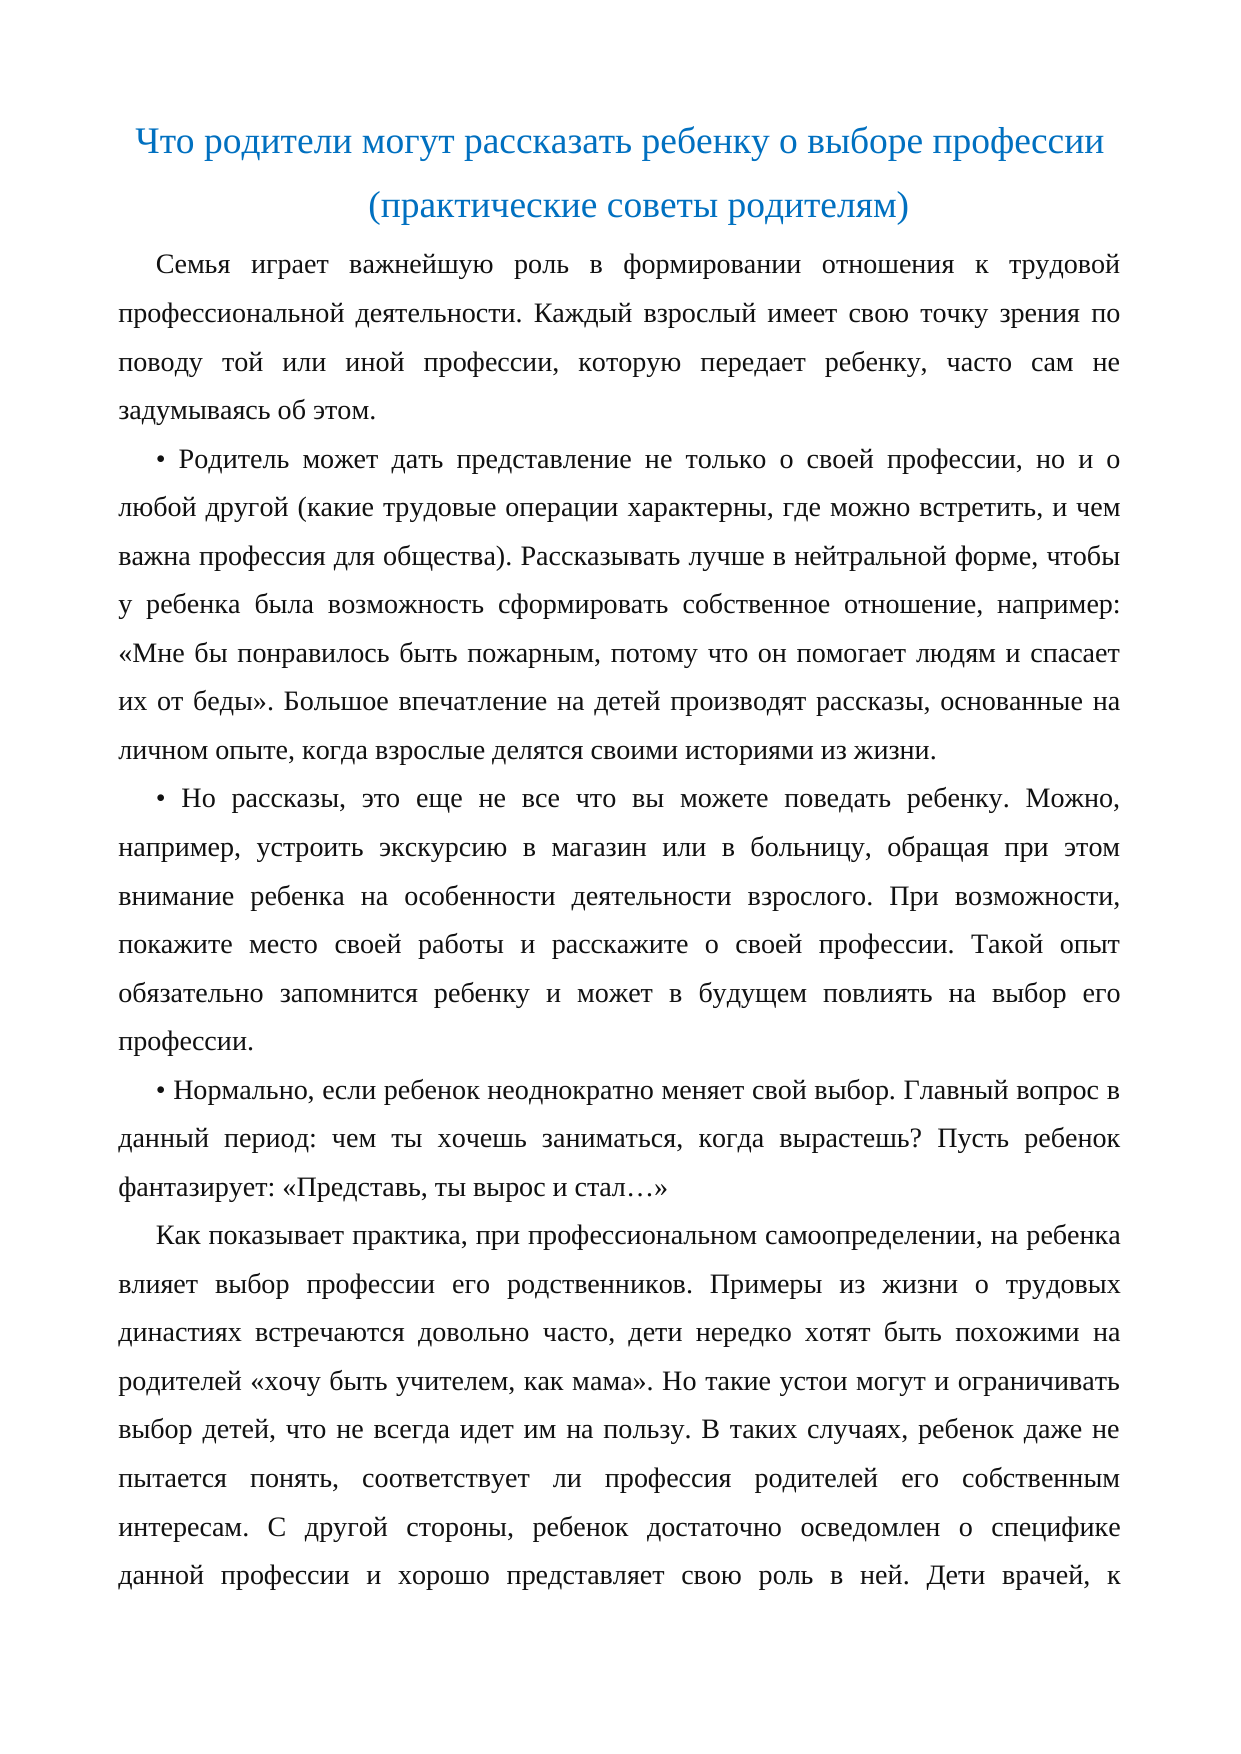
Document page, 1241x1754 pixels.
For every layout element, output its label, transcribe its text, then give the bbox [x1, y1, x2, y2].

text • Но рассказы, это еще не все что вы можете поведать ребенку. Можно, например, устроить экскурсию в магазин или в больницу, обращая при этом внимание ребенка на особенности деятельности взрослого. При возможности, покажите место своей работы и расскажите о своей профессии. Такой опыт обязательно запомнится ребенку и может в будущем повлиять на выбор его профессии. [118, 781, 1122, 1057]
text (практические советы родителям) [118, 183, 1122, 226]
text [118, 1218, 1122, 1591]
text • Нормально, если ребенок неоднократно меняет свой выбор. Главный вопрос в данный период: чем ты хочешь заниматься, когда вырастешь? Пусть ребенок фантазирует: «Представь, ты вырос и стал…» [118, 1073, 1122, 1202]
text Что родители могут рассказать ребенку о выборе профессии [118, 118, 1122, 161]
text • Родитель может дать представление не только о своей профессии, но и о любой другой (какие трудовые операции характерны, где можно встретить, и чем важна профессия для общества). Рассказывать лучше в нейтральной форме, чтобы у ребенка была возможность сформировать собственное отношение, например: «Мне бы понравилось быть пожарным, потому что он помогает людям и спасает их от беды». Большое впечатление на детей производят рассказы, основанные на личном опыте, когда взрослые делятся своими историями из жизни. [118, 442, 1122, 765]
text Семья играет важнейшую роль в формировании отношения к трудовой профессиональной деятельности. Каждый взрослый имеет свою точку зрения по поводу той или иной профессии, которую передает ребенку, часто сам не задумываясь об этом. [118, 247, 1122, 426]
